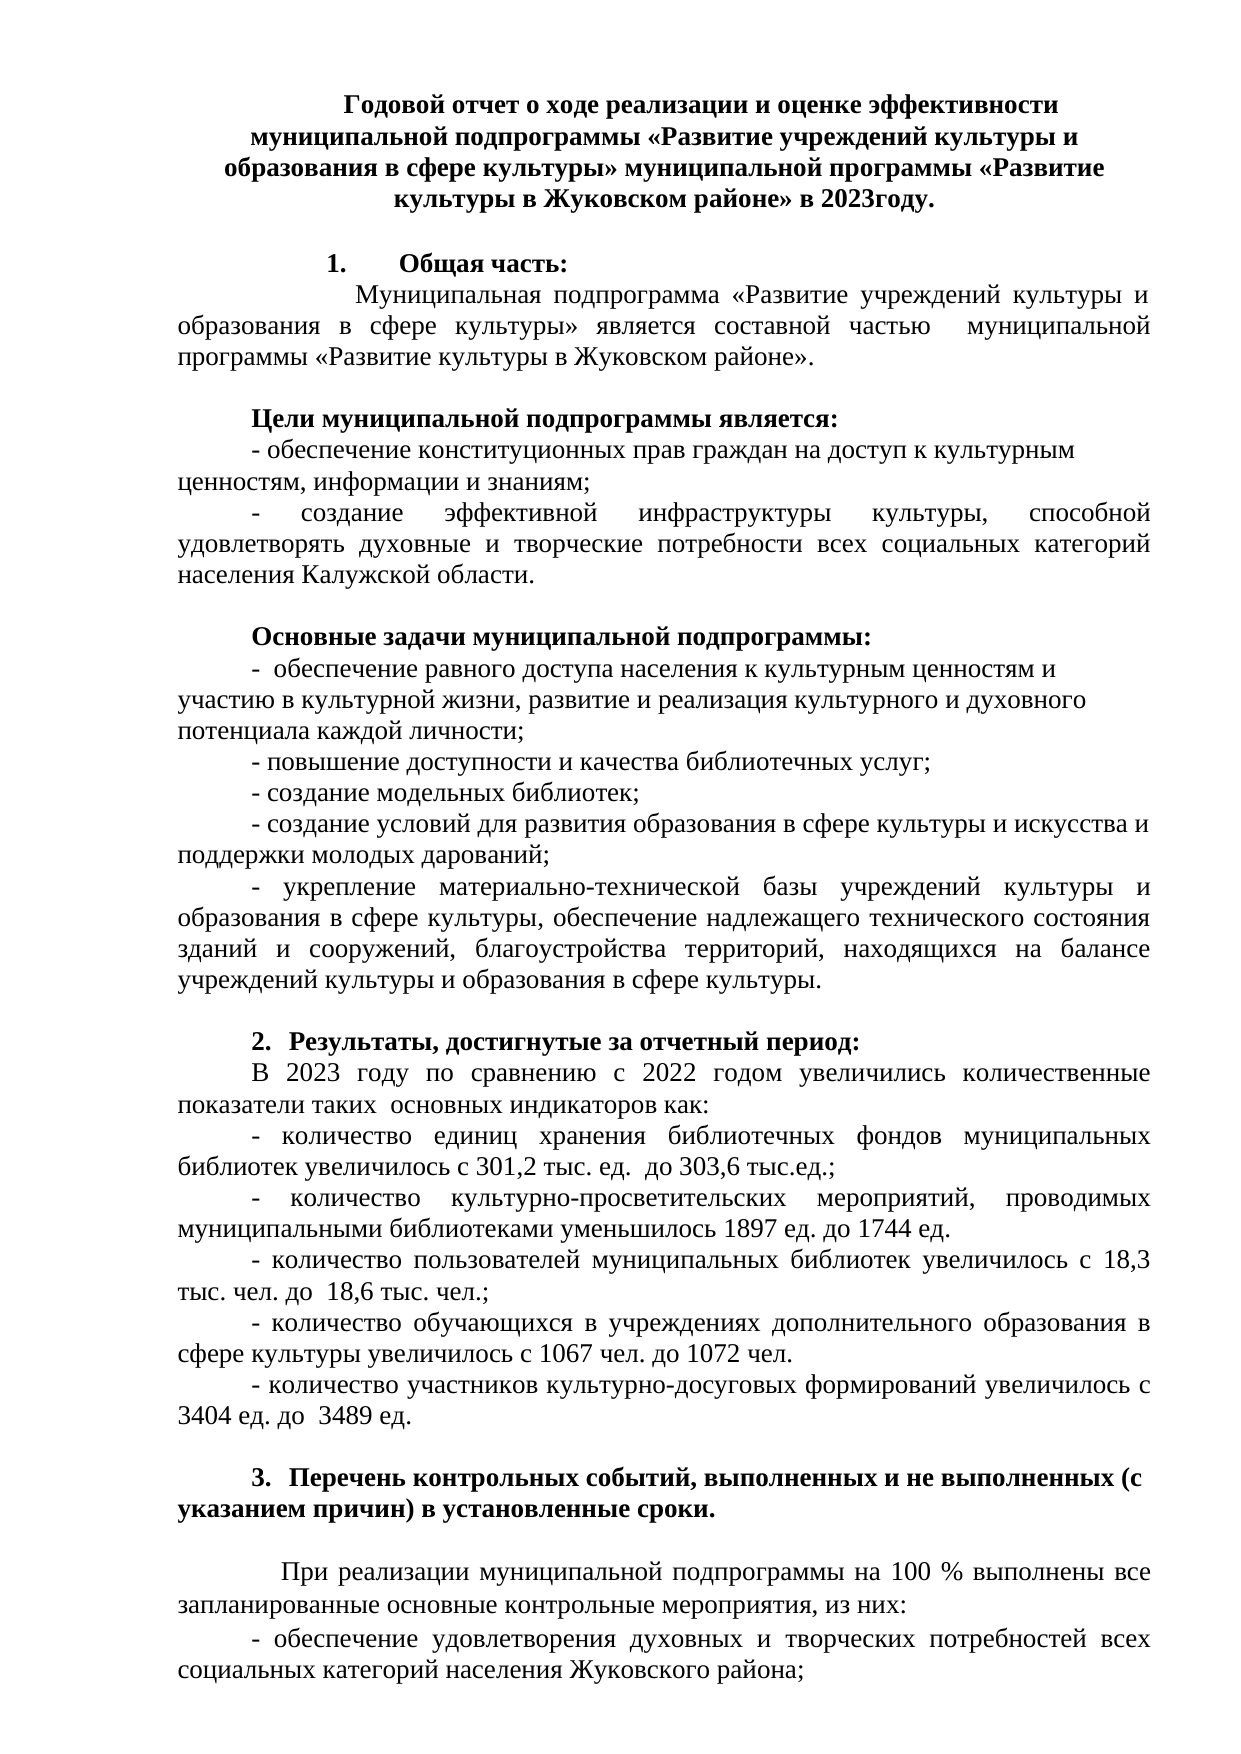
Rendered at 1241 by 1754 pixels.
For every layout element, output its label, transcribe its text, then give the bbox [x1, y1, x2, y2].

text - количество пользователей муниципальных библиотек увеличилось с 18,3 тыс. чел. до 18,6 тыс. чел.; [177, 1243, 1152, 1306]
text - обеспечение конституционных прав граждан на доступ к культурным ценностям, информации и знаниям; [177, 434, 1152, 496]
list Результаты, достигнутые за отчетный период: [251, 1025, 1152, 1057]
text - количество обучающихся в учреждениях дополнительного образования в сфере культуры увеличилось с 1067 чел. до 1072 чел. [177, 1306, 1152, 1368]
list Перечень контрольных событий, выполненных и не выполненных (с [251, 1461, 1152, 1493]
text - создание условий для развития образования в сфере культуры и искусства и поддержки молодых дарований; [177, 807, 1152, 870]
text - количество культурно-просветительских мероприятий, проводимых муниципальными библиотеками уменьшилось 1897 ед. до 1744 ед. [177, 1181, 1152, 1243]
text При реализации муниципальной подпрограммы на 100 % выполнены все запланированные основные контрольные мероприятия, из них: [177, 1555, 1152, 1619]
text - обеспечение удовлетворения духовных и творческих потребностей всех социальных категорий населения Жуковского района; [177, 1622, 1152, 1684]
text - количество единиц хранения библиотечных фондов муниципальных библиотек увеличилось с 301,2 тыс. ед. до 303,6 тыс.ед.; [177, 1119, 1152, 1181]
text В 2023 году по сравнению с 2022 годом увеличились количественные показатели таких основных индикаторов как: [177, 1057, 1152, 1119]
text - создание модельных библиотек; [177, 776, 1152, 807]
text - повышение доступности и качества библиотечных услуг; [177, 745, 1152, 776]
text - создание эффективной инфраструктуры культуры, способной удовлетворять духовные и творческие потребности всех социальных категорий населения Калужской области. [177, 496, 1152, 589]
text Муниципальная подпрограмма «Развитие учреждений культуры и образования в сфере культуры» является составной частью муниципальной программы «Развитие культуры в Жуковском районе». [177, 278, 1152, 371]
text - обеспечение равного доступа населения к культурным ценностям и участию в культурной жизни, развитие и реализация культурного и духовного потенциала каждой личности; [177, 652, 1152, 745]
text Годовой отчет о ходе реализации и оценке эффективности муниципальной подпрограммы «Развитие учреждений культуры и образования в сфере культуры» муниципальной программы «Развитие культуры в Жуковском районе» в 2023году. [177, 89, 1152, 213]
text - укрепление материально-технической базы учреждений культуры и образования в сфере культуры, обеспечение надлежащего технического состояния зданий и сооружений, благоустройства территорий, находящихся на балансе учреждений культуры и образования в сфере культуры. [177, 870, 1152, 994]
list Общая часть: [252, 247, 1152, 278]
text - количество участников культурно-досуговых формирований увеличилось с 3404 ед. до 3489 ед. [177, 1368, 1152, 1430]
text Цели муниципальной подпрограммы является: [177, 402, 1152, 434]
text указанием причин) в установленные сроки. [177, 1493, 1152, 1524]
text Основные задачи муниципальной подпрограммы: [177, 621, 1152, 652]
